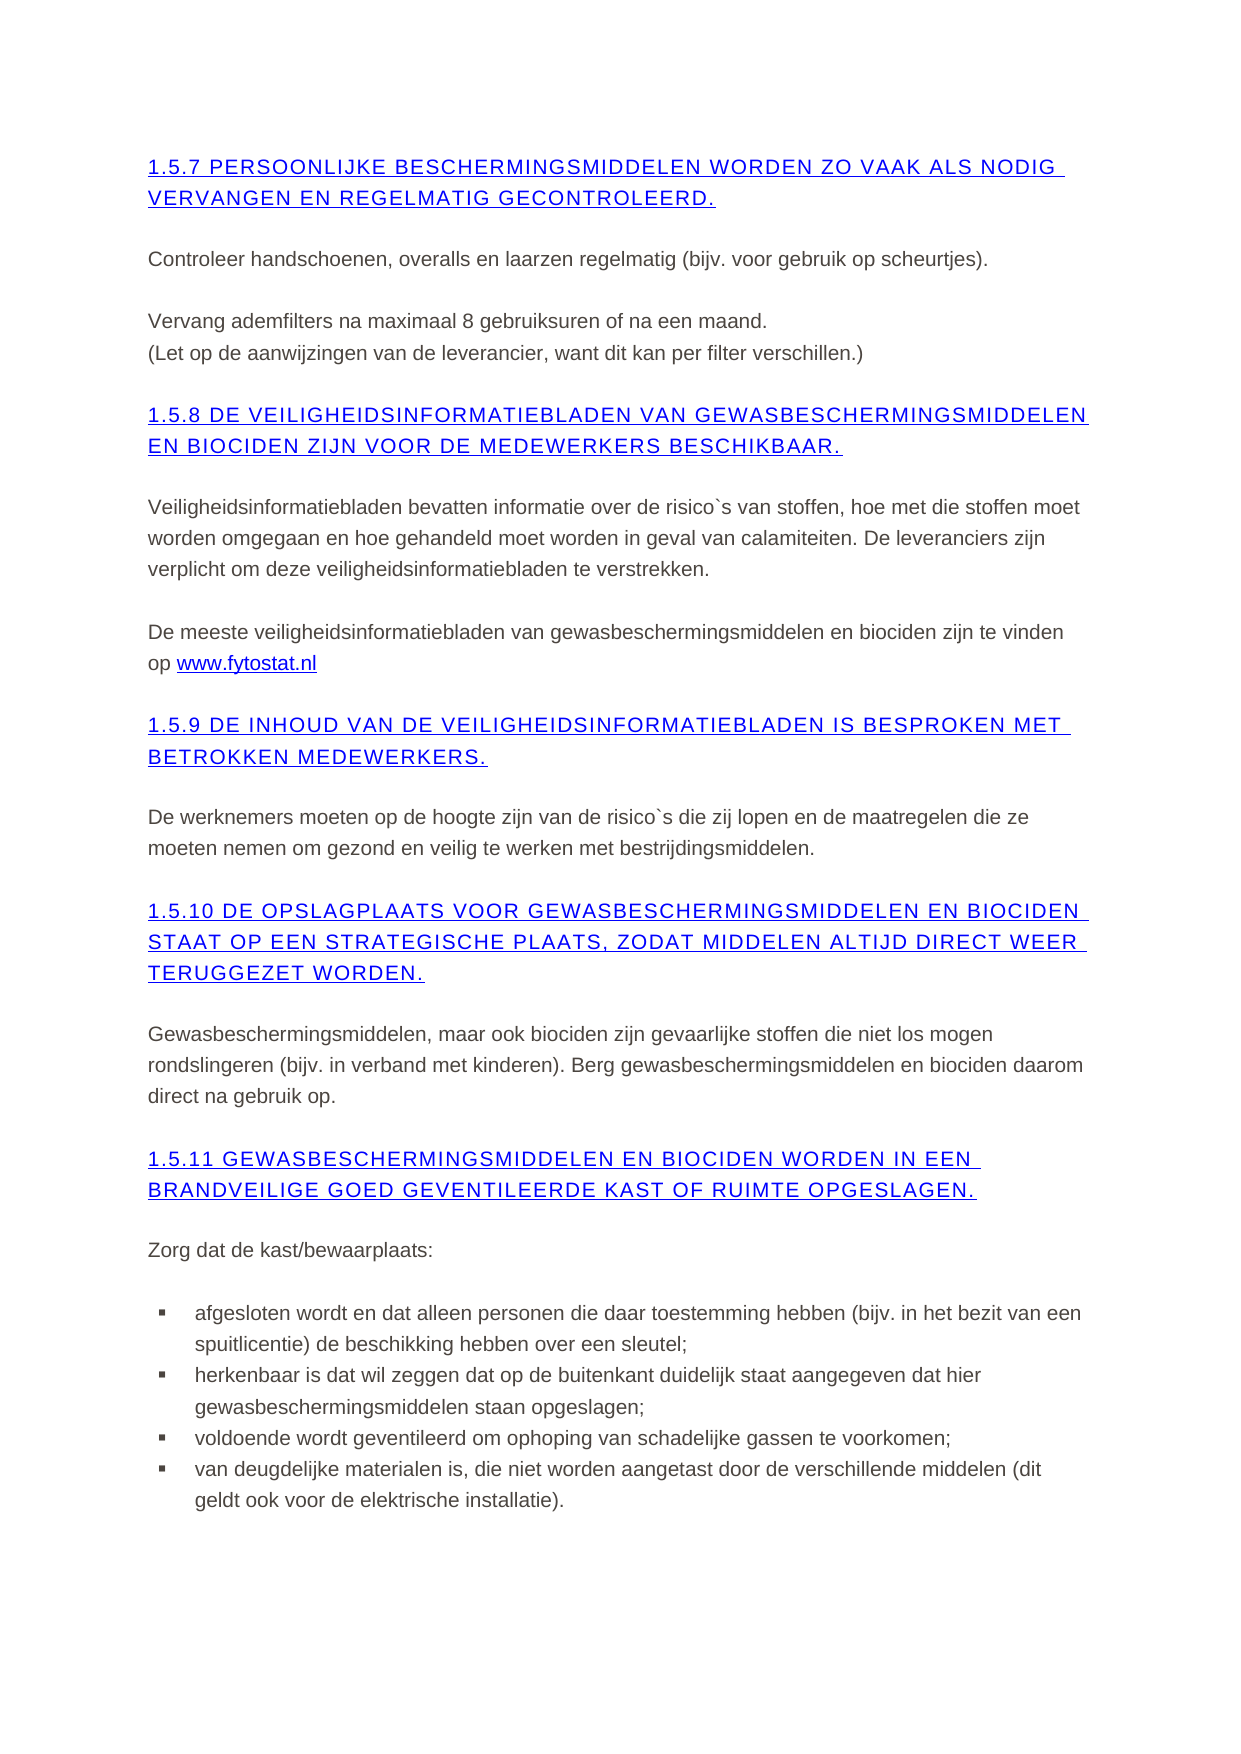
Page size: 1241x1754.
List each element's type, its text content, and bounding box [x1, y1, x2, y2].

text Vervang ademfilters na maximaal 8 gebruiksuren of na een maand. (Let op de aanwijzingen van de leverancier, want dit kan per filter verschillen.) [148, 302, 1093, 364]
list van deugdelijke materialen is, die niet worden aangetast door de verschillende middelen (dit geldt ook voor de elektrische installatie). [157, 1450, 1093, 1512]
text 1.5.8 De veiligheidsinformatiebladen van gewasbeschermingsmiddelen en biociden zijn voor de medewerkers beschikbaar. [148, 396, 1093, 458]
list herkenbaar is dat wil zeggen dat op de buitenkant duidelijk staat aangegeven dat hier gewasbeschermingsmiddelen staan opgeslagen; [157, 1356, 1093, 1418]
text De meeste veiligheidsinformatiebladen van gewasbeschermingsmiddelen en biociden zijn te vinden op www.fytostat.nl [148, 612, 1093, 675]
list voldoende wordt geventileerd om ophoping van schadelijke gassen te voorkomen; [157, 1418, 1093, 1450]
text 1.5.7 Persoonlijke beschermingsmiddelen worden zo vaak als nodig vervangen en regelmatig gecontroleerd. [148, 148, 1093, 210]
text Gewasbeschermingsmiddelen, maar ook biociden zijn gevaarlijke stoffen die niet los mogen rondslingeren (bijv. in verband met kinderen). Berg gewasbeschermingsmiddelen en biociden daarom direct na gebruik op. [148, 1014, 1093, 1108]
list afgesloten wordt en dat alleen personen die daar toestemming hebben (bijv. in het bezit van een spuitlicentie) de beschikking hebben over een sleutel; [157, 1293, 1093, 1356]
text 1.5.10 De opslagplaats voor gewasbeschermingsmiddelen en biociden staat op een strategische plaats, zodat middelen altijd direct weer teruggezet worden. [148, 891, 1093, 985]
text Zorg dat de kast/bewaarplaats: [148, 1231, 1093, 1262]
text 1.5.11 Gewasbeschermingsmiddelen en biociden worden in een brandveilige goed geventileerde kast of ruimte opgeslagen. [148, 1139, 1093, 1202]
text 1.5.9 De inhoud van de veiligheidsinformatiebladen is besproken met betrokken medewerkers. [148, 706, 1093, 768]
text Veiligheidsinformatiebladen bevatten informatie over de risico`s van stoffen, hoe met die stoffen moet worden omgegaan en hoe gehandeld moet worden in geval van calamiteiten. De leveranciers zijn verplicht om deze veiligheidsinformatiebladen te verstrekken. [148, 487, 1093, 581]
text De werknemers moeten op de hoogte zijn van de risico`s die zij lopen en de maatregelen die ze moeten nemen om gezond en veilig te werken met bestrijdingsmiddelen. [148, 798, 1093, 860]
text Controleer handschoenen, overalls en laarzen regelmatig (bijv. voor gebruik op scheurtjes). [148, 239, 1093, 271]
